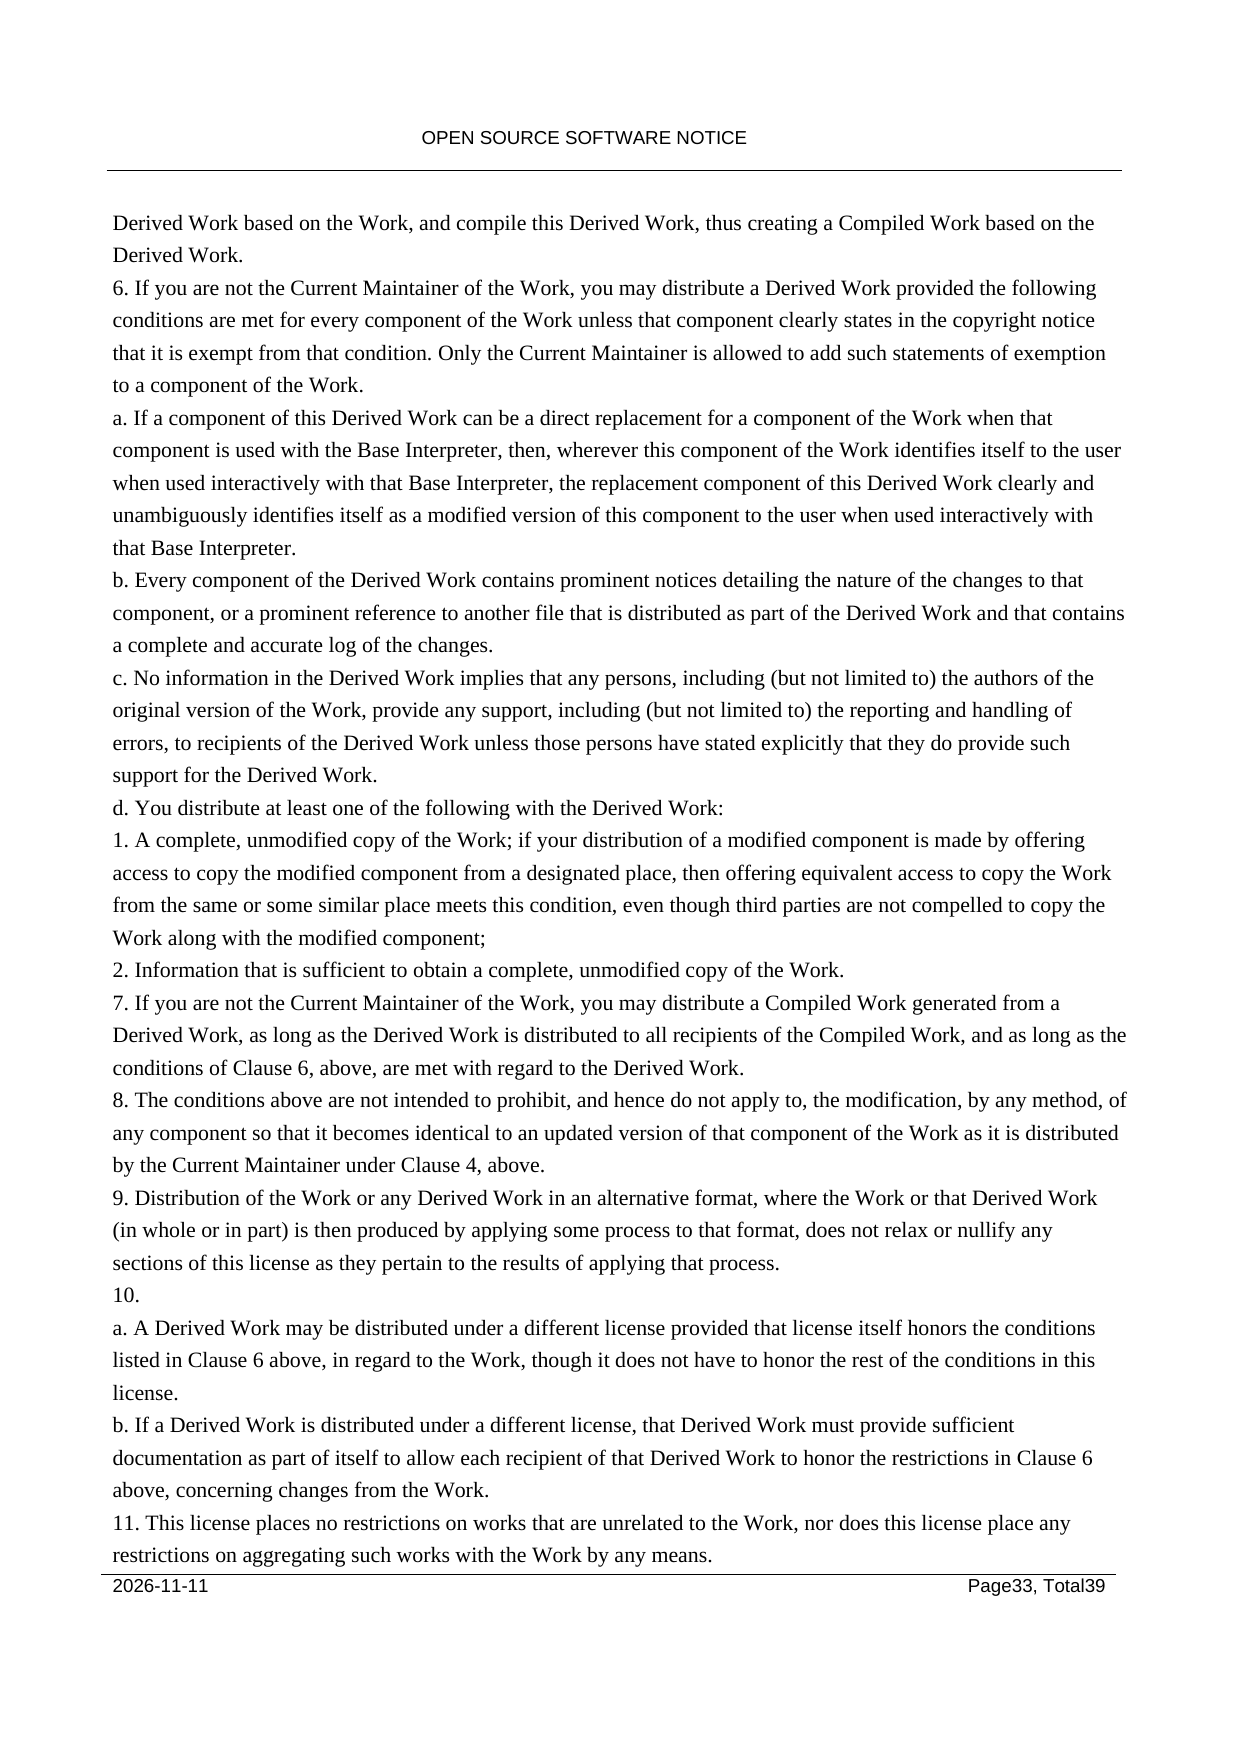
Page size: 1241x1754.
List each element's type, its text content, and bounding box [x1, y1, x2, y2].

text b. If a Derived Work is distributed under a different license, that Derived Work must provide sufficient documentation as part of itself to allow each recipient of that Derived Work to honor the restrictions in Clause 6 above, concerning changes from the Work. [112, 1409, 1128, 1506]
text 8. The conditions above are not intended to prohibit, and hence do not apply to, the modification, by any method, of any component so that it becomes identical to an updated version of that component of the Work as it is distributed by the Current Maintainer under Clause 4, above. [112, 1084, 1128, 1181]
text 6. If you are not the Current Maintainer of the Work, you may distribute a Derived Work provided the following conditions are met for every component of the Work unless that component clearly states in the copyright notice that it is exempt from that condition. Only the Current Maintainer is allowed to add such statements of exemption to a component of the Work. [112, 271, 1128, 401]
text c. No information in the Derived Work implies that any persons, including (but not limited to) the authors of the original version of the Work, provide any support, including (but not limited to) the reporting and handling of errors, to recipients of the Derived Work unless those persons have stated explicitly that they do provide such support for the Derived Work. [112, 661, 1128, 791]
text 10. [112, 1279, 1128, 1311]
text b. Every component of the Derived Work contains prominent notices detailing the nature of the changes to that component, or a prominent reference to another file that is distributed as part of the Derived Work and that contains a complete and accurate log of the changes. [112, 564, 1128, 661]
text a. If a component of this Derived Work can be a direct replacement for a component of the Work when that component is used with the Base Interpreter, then, wherever this component of the Work identifies itself to the user when used interactively with that Base Interpreter, the replacement component of this Derived Work clearly and unambiguously identifies itself as a modified version of this component to the user when used interactively with that Base Interpreter. [112, 401, 1128, 564]
text a. A Derived Work may be distributed under a different license provided that license itself honors the conditions listed in Clause 6 above, in regard to the Work, though it does not have to honor the rest of the conditions in this license. [112, 1311, 1128, 1409]
text 2. Information that is sufficient to obtain a complete, unmodified copy of the Work. [112, 954, 1128, 986]
text 7. If you are not the Current Maintainer of the Work, you may distribute a Compiled Work generated from a Derived Work, as long as the Derived Work is distributed to all recipients of the Compiled Work, and as long as the conditions of Clause 6, above, are met with regard to the Derived Work. [112, 986, 1128, 1084]
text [112, 206, 1128, 271]
text d. You distribute at least one of the following with the Derived Work: [112, 791, 1128, 824]
text 9. Distribution of the Work or any Derived Work in an alternative format, where the Work or that Derived Work (in whole or in part) is then produced by applying some process to that format, does not relax or nullify any sections of this license as they pertain to the results of applying that process. [112, 1181, 1128, 1279]
text 11. This license places no restrictions on works that are unrelated to the Work, nor does this license place any restrictions on aggregating such works with the Work by any means. [112, 1506, 1128, 1571]
text 1. A complete, unmodified copy of the Work; if your distribution of a modified component is made by offering access to copy the modified component from a designated place, then offering equivalent access to copy the Work from the same or some similar place meets this condition, even though third parties are not compelled to copy the Work along with the modified component; [112, 824, 1128, 954]
